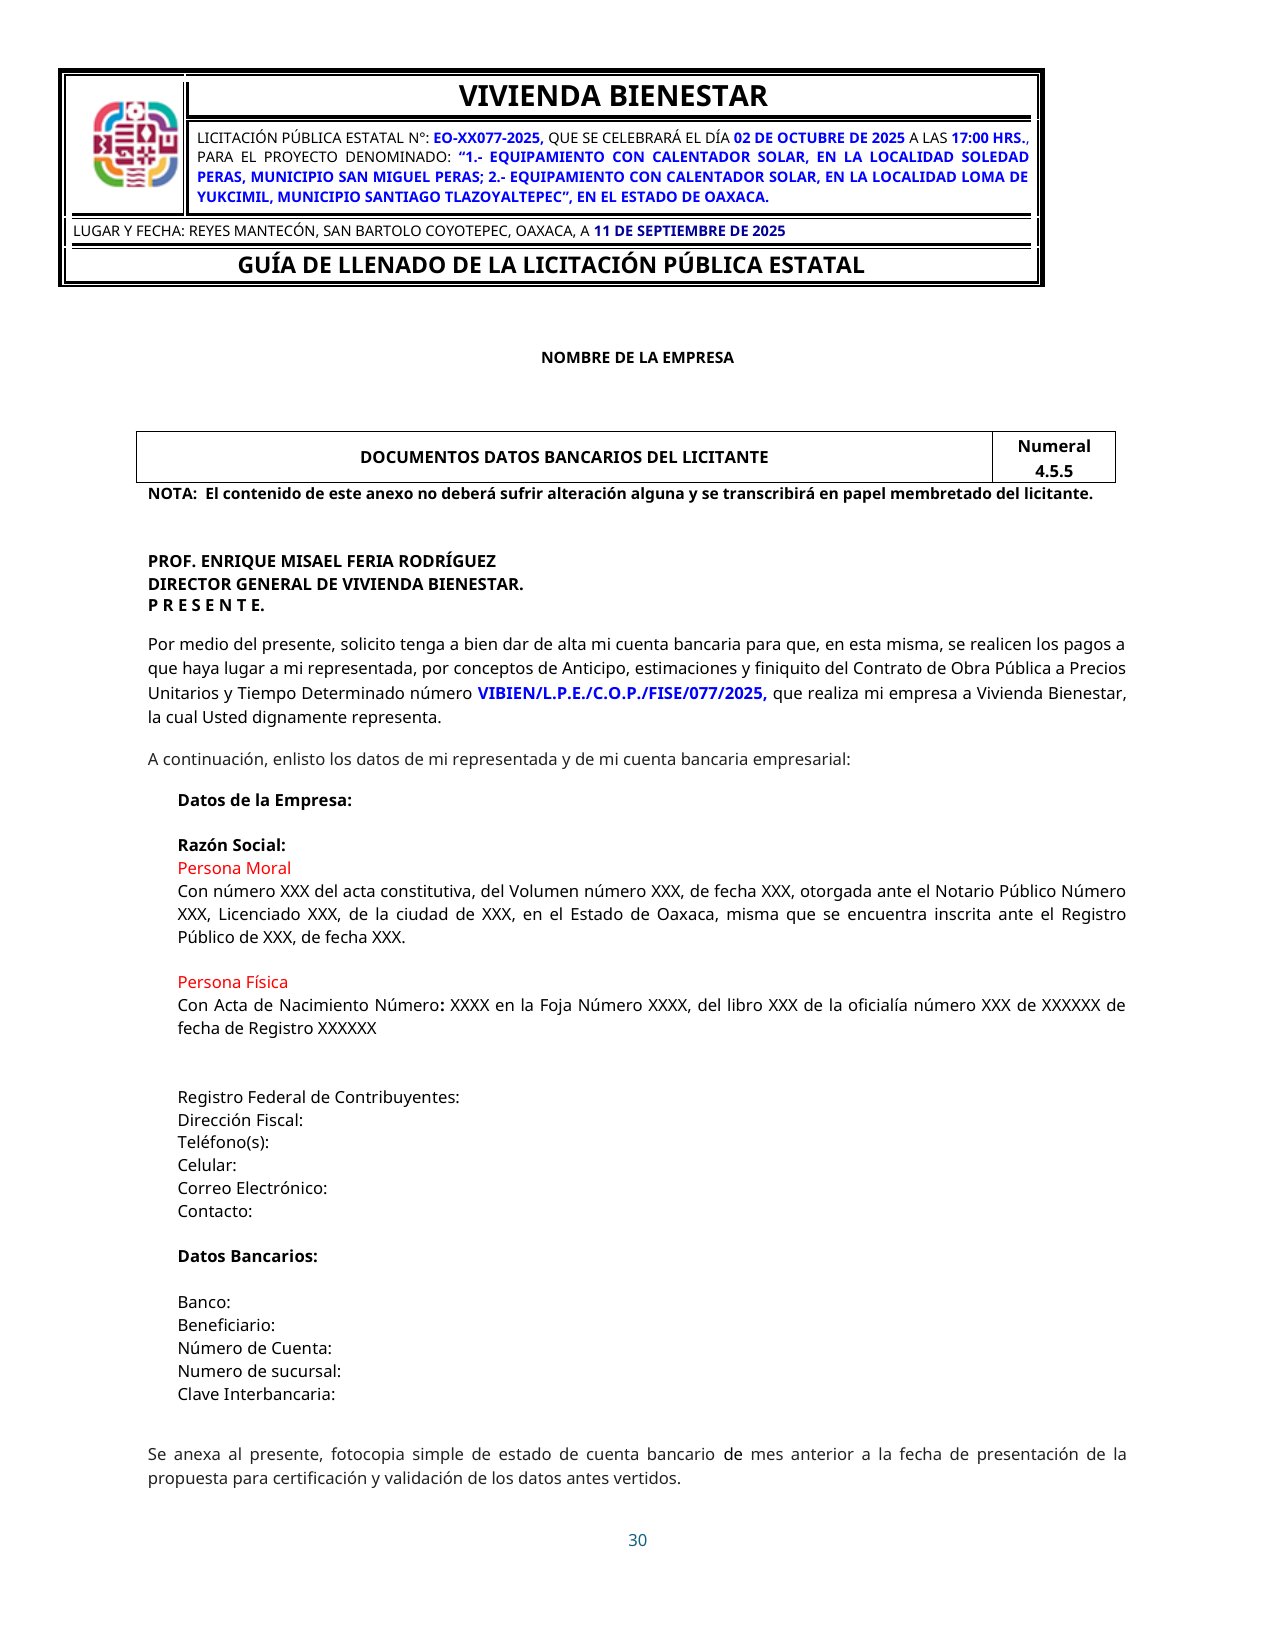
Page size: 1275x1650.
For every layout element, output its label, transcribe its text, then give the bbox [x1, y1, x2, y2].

text NOMBRE DE LA EMPRESA [148, 346, 1127, 368]
text Razón Social: [177, 834, 389, 857]
table_header Numeral 4.5.5 [993, 432, 1115, 482]
text DIRECTOR GENERAL DE VIVIENDA BIENESTAR. [148, 572, 1127, 595]
text NOTA: El contenido de este anexo no deberá sufrir alteración alguna y se transcribirá en papel membretado del licitante. [148, 410, 1127, 504]
text PROF. ENRIQUE MISAEL FERIA RODRÍGUEZ [148, 549, 1127, 572]
text Dirección Fiscal: [177, 1108, 1122, 1131]
text Numero de sucursal: [177, 1359, 1107, 1382]
picture [184, 93, 189, 193]
text Registro Federal de Contribuyentes: [177, 1085, 1122, 1108]
text Correo Electrónico: [177, 1177, 1122, 1199]
text A continuación, enlisto los datos de mi representada y de mi cuenta bancaria empresarial: [148, 747, 965, 770]
text Persona Moral [177, 857, 1127, 880]
text P R E S E N T E. [148, 595, 1127, 616]
text Por medio del presente, solicito tenga a bien dar de alta mi cuenta bancaria para que, en esta misma, se realicen los pagos a que haya lugar a mi representada, por conceptos de Anticipo, estimaciones y finiquito del Contrato de Obra Pública a Precios Unitarios y Tiempo Determinado número VIBIEN/L.P.E./C.O.P./FISE/077/2025, que realiza mi empresa a Vivienda Bienestar, la cual Usted dignamente representa. [148, 632, 1127, 729]
text Teléfono(s): [177, 1131, 1127, 1154]
picture [82, 93, 183, 193]
text Persona Física [177, 971, 1127, 994]
table_header DOCUMENTOS DATOS BANCARIOS DEL LICITANTE [137, 432, 992, 482]
text Banco: [177, 1291, 1122, 1313]
text Contacto: [177, 1199, 1122, 1222]
text Celular: [177, 1154, 1127, 1177]
text Con número XXX del acta constitutiva, del Volumen número XXX, de fecha XXX, otorgada ante el Notario Público Número XXX, Licenciado XXX, de la ciudad de XXX, en el Estado de Oaxaca, misma que se encuentra inscrita ante el Registro Público de XXX, de fecha XXX. [177, 880, 1127, 948]
text Con Acta de Nacimiento Número: XXXX en la Foja Número XXXX, del libro XXX de la oficialía número XXX de XXXXXX de fecha de Registro XXXXXX [177, 994, 1127, 1039]
text Clave Interbancaria: [177, 1382, 1122, 1405]
text Datos Bancarios: [177, 1245, 1127, 1268]
text Datos de la Empresa: [177, 788, 389, 811]
text Número de Cuenta: [177, 1336, 1107, 1359]
text Se anexa al presente, fotocopia simple de estado de cuenta bancario de mes anterior a la fecha de presentación de la propuesta para certificación y validación de los datos antes vertidos. [148, 1442, 1127, 1489]
text Beneficiario: [177, 1313, 1122, 1336]
